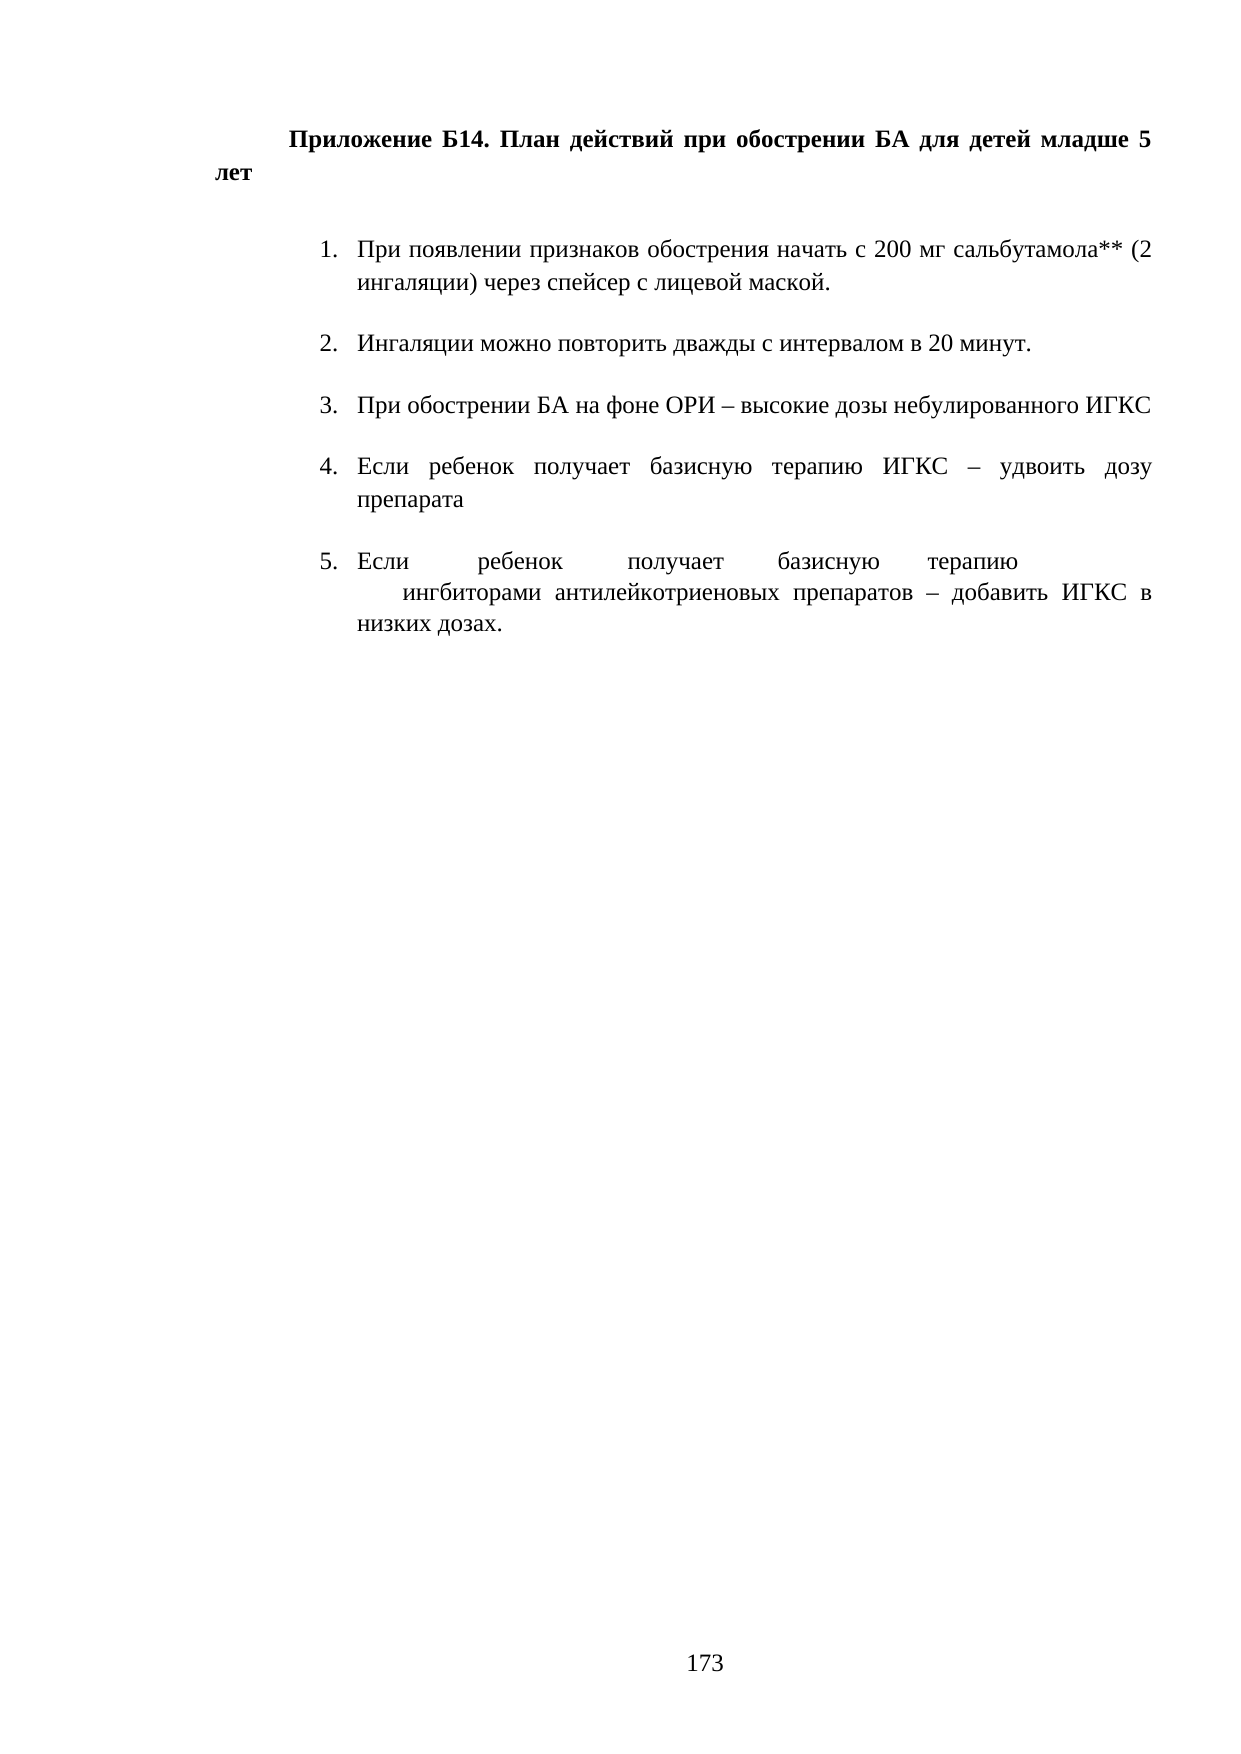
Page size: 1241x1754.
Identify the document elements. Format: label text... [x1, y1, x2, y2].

list При появлении признаков обострения начать с 200 мг сальбутамола** (2 ингаляции) через спейсер с лицевой маской. [319, 234, 1153, 296]
list При обострении БА на фоне ОРИ – высокие дозы небулированного ИГКС [319, 390, 1153, 419]
list Ингаляции можно повторить дважды с интервалом в 20 минут. [319, 328, 1153, 357]
list Если ребенок получает базисную терапию ИГКС – удвоить дозу препарата [319, 451, 1153, 513]
list Если ребенок получает базисную терапию ингбиторами антилейкотриеновых препаратов – добавить ИГКС в низких дозах. [319, 546, 1153, 637]
subtitle Приложение Б14. План действий при обострении БА для детей младше 5 лет [215, 124, 1153, 186]
